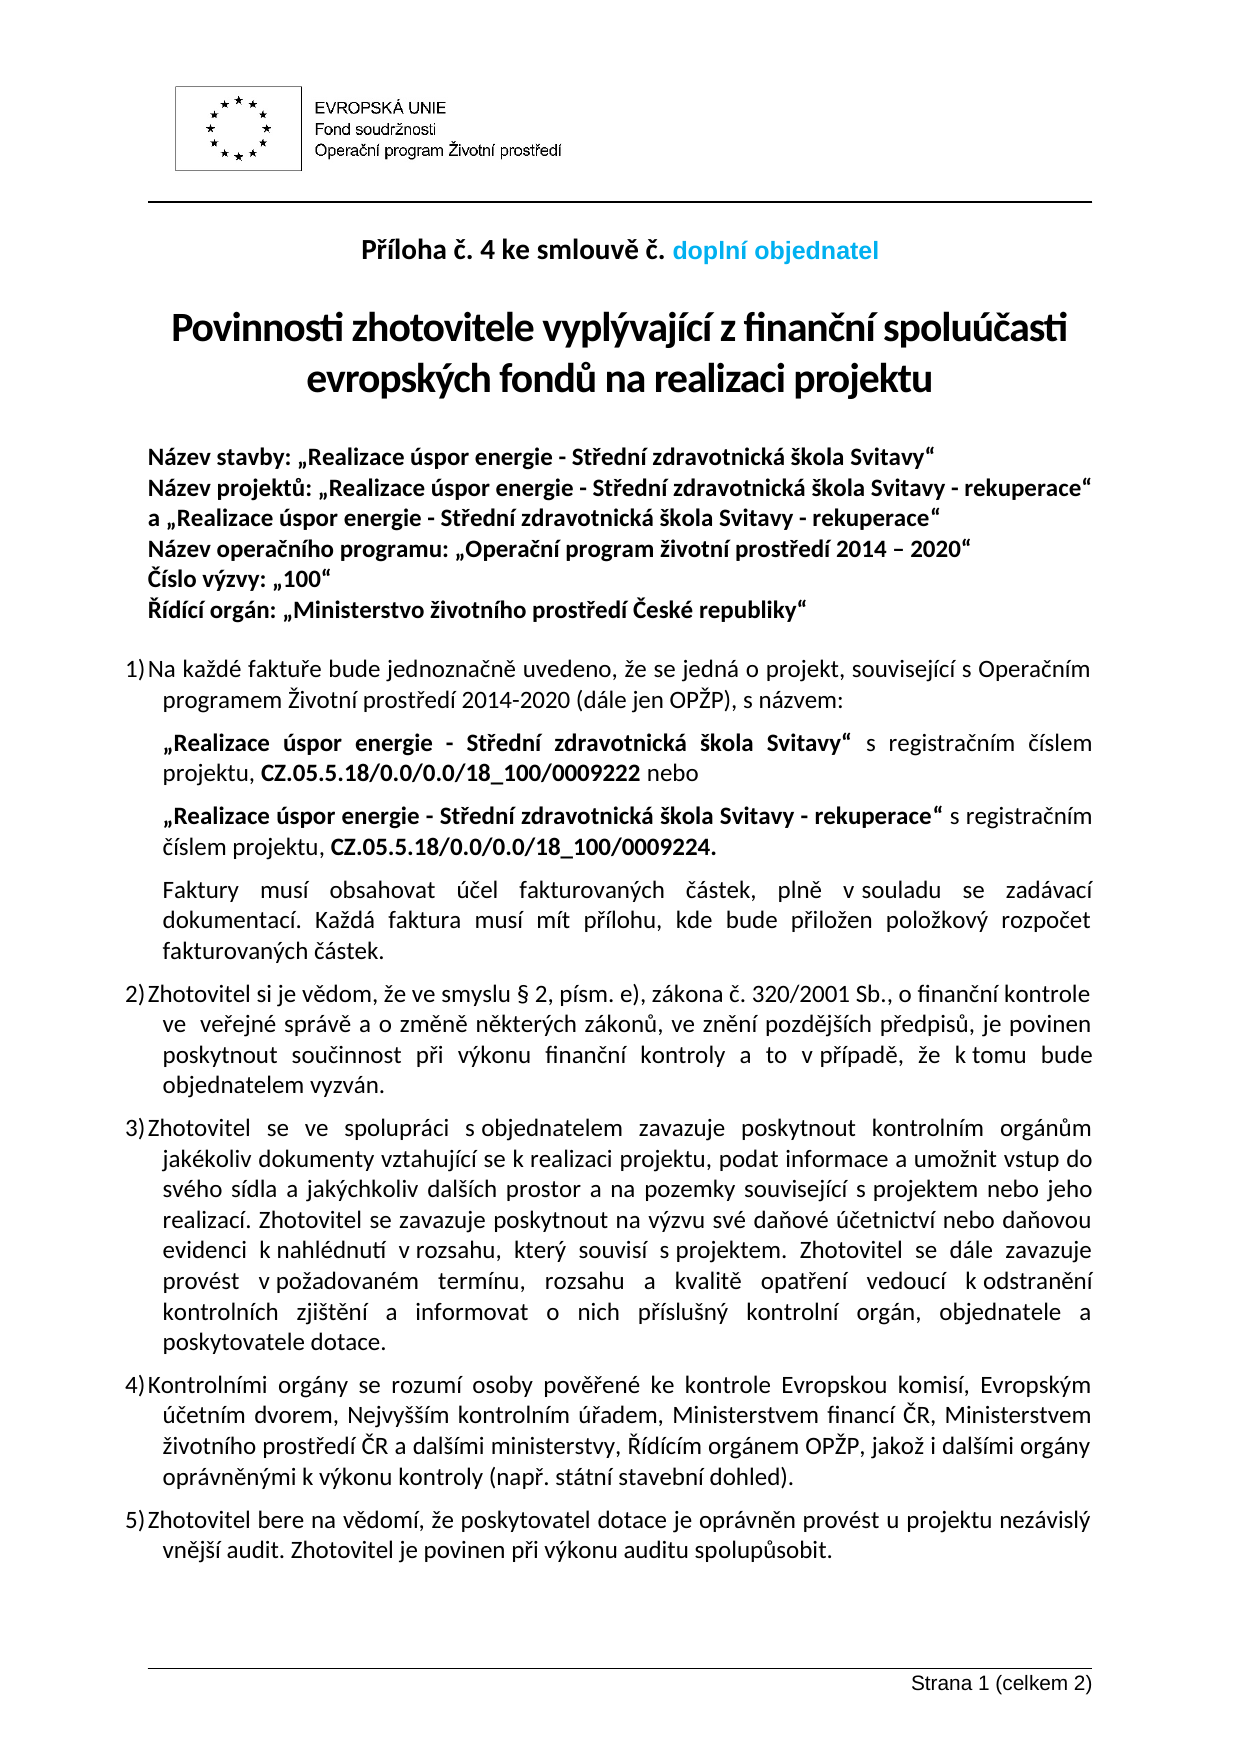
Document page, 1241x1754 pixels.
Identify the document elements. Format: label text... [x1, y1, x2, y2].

title evropských fondů na realizaci projektu [148, 352, 1092, 402]
picture [147, 59, 597, 199]
text Řídící orgán: „Ministerstvo životního prostředí České republiky“ [148, 594, 1095, 624]
text „Realizace úspor energie - Střední zdravotnická škola Svitavy“ s registračním číslem projektu, CZ.05.5.18/0.0/0.0/18_100/0009222 nebo [162, 727, 1092, 788]
list Na každé faktuře bude jednoznačně uvedeno, že se jedná o projekt, související s Operačním programem Životní prostředí 2014-2020 (dále jen OPŽP), s názvem: [125, 653, 1092, 714]
list Zhotovitel bere na vědomí, že poskytovatel dotace je oprávněn provést u projektu nezávislý vnější audit. Zhotovitel je povinen při výkonu auditu spolupůsobit. [125, 1504, 1092, 1565]
text Název stavby: „Realizace úspor energie - Střední zdravotnická škola Svitavy“ [148, 441, 1095, 472]
text Číslo výzvy: „100“ [148, 563, 1095, 594]
text Název projektů: „Realizace úspor energie - Střední zdravotnická škola Svitavy - rekuperace“ a „Realizace úspor energie - Střední zdravotnická škola Svitavy - rekuperace“ [148, 472, 1095, 533]
list Zhotovitel se ve spolupráci s objednatelem zavazuje poskytnout kontrolním orgánům jakékoliv dokumenty vztahující se k realizaci projektu, podat informace a umožnit vstup do svého sídla a jakýchkoliv dalších prostor a na pozemky související s projektem nebo jeho realizací. Zhotovitel se zavazuje poskytnout na výzvu své daňové účetnictví nebo daňovou evidenci k nahlédnutí v rozsahu, který souvisí s projektem. Zhotovitel se dále zavazuje provést v požadovaném termínu, rozsahu a kvalitě opatření vedoucí k odstranění kontrolních zjištění a informovat o nich příslušný kontrolní orgán, objednatele a poskytovatele dotace. [125, 1112, 1092, 1357]
text „Realizace úspor energie - Střední zdravotnická škola Svitavy - rekuperace“ s registračním číslem projektu, CZ.05.5.18/0.0/0.0/18_100/0009224. [162, 800, 1092, 861]
text Název operačního programu: „Operační program životní prostředí 2014 – 2020“ [148, 533, 1095, 563]
text Příloha č. 4 ke smlouvě č. doplní objednatel [148, 231, 1092, 267]
list Zhotovitel si je vědom, že ve smyslu § 2, písm. e), zákona č. 320/2001 Sb., o finanční kontrole ve veřejné správě a o změně některých zákonů, ve znění pozdějších předpisů, je povinen poskytnout součinnost při výkonu finanční kontroly a to v případě, že k tomu bude objednatelem vyzván. [125, 978, 1092, 1100]
text Faktury musí obsahovat účel fakturovaných částek, plně v souladu se zadávací dokumentací. Každá faktura musí mít přílohu, kde bude přiložen položkový rozpočet fakturovaných částek. [162, 874, 1092, 965]
list Kontrolními orgány se rozumí osoby pověřené ke kontrole Evropskou komisí, Evropským účetním dvorem, Nejvyšším kontrolním úřadem, Ministerstvem financí ČR, Ministerstvem životního prostředí ČR a dalšími ministerstvy, Řídícím orgánem OPŽP, jakož i dalšími orgány oprávněnými k výkonu kontroly (např. státní stavební dohled). [125, 1369, 1092, 1491]
title Povinnosti zhotovitele vyplývající z finanční spoluúčasti [148, 301, 1092, 352]
